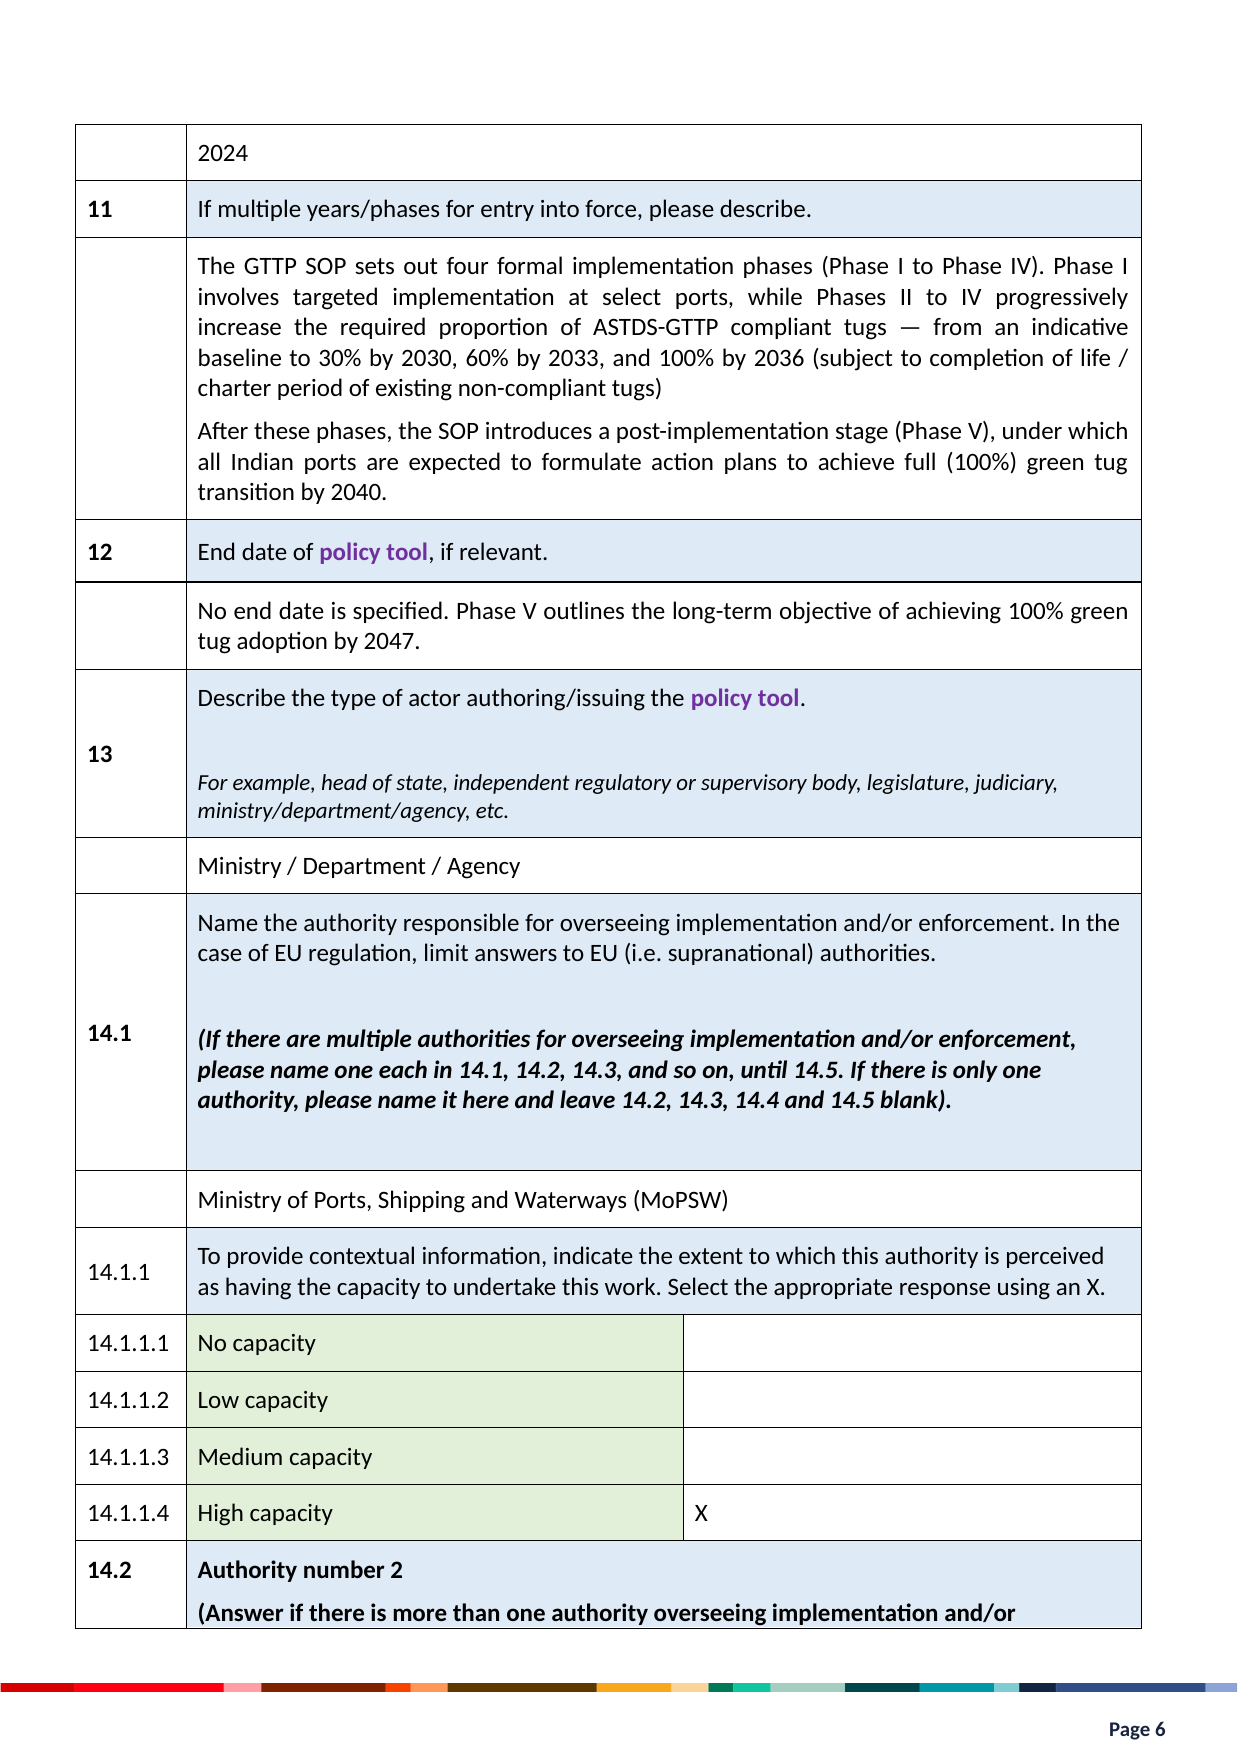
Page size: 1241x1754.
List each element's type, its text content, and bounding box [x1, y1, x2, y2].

table_cell 11 [76, 181, 186, 237]
table_cell 12 [76, 520, 186, 581]
table_cell [684, 1315, 1141, 1371]
table_cell No end date is specified. Phase V outlines the long-term objective of achieving 100% green tug adoption by 2047. [187, 583, 1141, 668]
table_cell 14.1.1.1 [76, 1315, 186, 1371]
table_cell Medium capacity [187, 1428, 683, 1484]
table_cell [76, 125, 186, 180]
table_cell 14.1.1 [76, 1228, 186, 1314]
table_cell [76, 583, 186, 668]
table_cell [684, 1372, 1141, 1427]
table_cell 14.1.1.3 [76, 1428, 186, 1484]
table_cell High capacity [187, 1485, 683, 1540]
table_cell 2024 [187, 125, 1141, 180]
table_cell No capacity [187, 1315, 683, 1371]
table_cell End date of policy tool, if relevant. [187, 520, 1141, 581]
table_cell 14.2 [76, 1541, 186, 1627]
table_cell Name the authority responsible for overseeing implementation and/or enforcement. In the case of EU regulation, limit answers to EU (i.e. supranational) authorities. (If there are multiple authorities for overseeing implementation and/or enforcement, please name one each in 14.1, 14.2, 14.3, and so on, until 14.5. If there is only one authority, please name it here and leave 14.2, 14.3, 14.4 and 14.5 blank). [187, 894, 1141, 1170]
picture [0, 1683, 1236, 1692]
table_cell Low capacity [187, 1372, 683, 1427]
table_cell [76, 1171, 186, 1227]
table_cell The GTTP SOP sets out four formal implementation phases (Phase I to Phase IV). Phase I involves targeted implementation at select ports, while Phases II to IV progressively increase the required proportion of ASTDS-GTTP compliant tugs — from an indicative baseline to 30% by 2030, 60% by 2033, and 100% by 2036 (subject to completion of life / charter period of existing non-compliant tugs) After these phases, the SOP introduces a post-implementation stage (Phase V), under which all Indian ports are expected to formulate action plans to achieve full (100%) green tug transition by 2040. [187, 238, 1141, 519]
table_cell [187, 1541, 1141, 1627]
table_cell [684, 1428, 1141, 1484]
table_cell [76, 838, 186, 893]
table_cell 13 [76, 670, 186, 837]
table_cell [76, 238, 186, 519]
table_cell If multiple years/phases for entry into force, please describe. [187, 181, 1141, 237]
table_cell X [684, 1485, 1141, 1540]
table_cell Ministry of Ports, Shipping and Waterways (MoPSW) [187, 1171, 1141, 1227]
table_cell Ministry / Department / Agency [187, 838, 1141, 893]
table_cell 14.1.1.4 [76, 1485, 186, 1540]
table_cell 14.1.1.2 [76, 1372, 186, 1427]
table_cell Describe the type of actor authoring/issuing the policy tool. For example, head of state, independent regulatory or supervisory body, legislature, judiciary, ministry/department/agency, etc. [187, 670, 1141, 837]
table_cell 14.1 [76, 894, 186, 1170]
